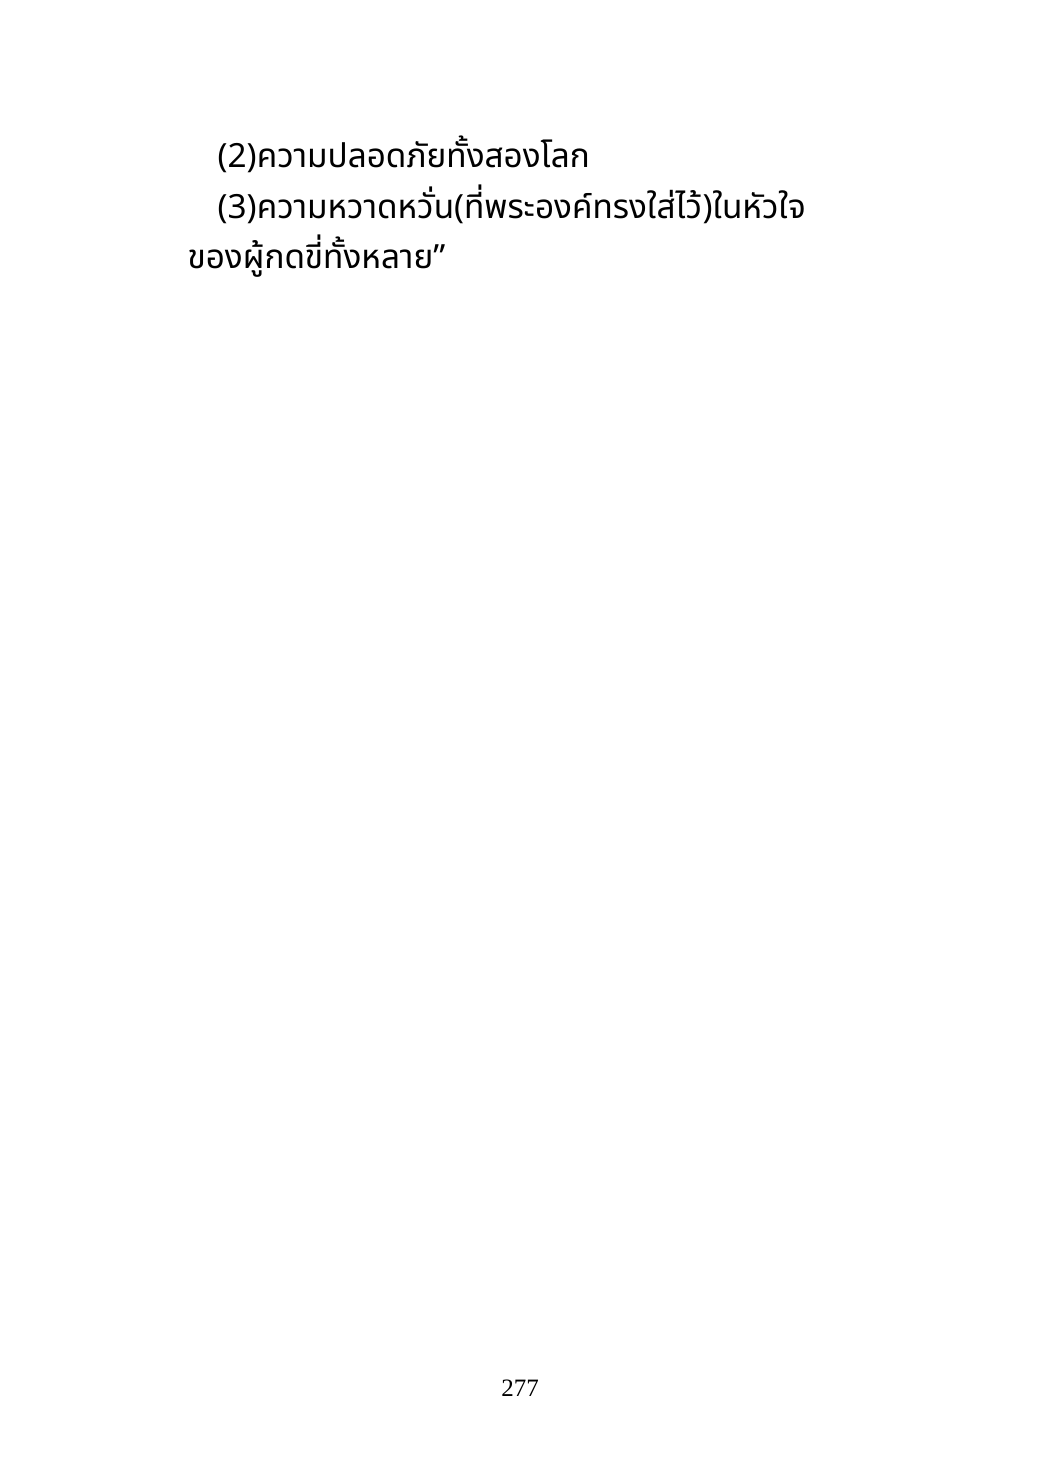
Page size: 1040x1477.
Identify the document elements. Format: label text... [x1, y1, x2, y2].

text (2)ความปลอดภัยทั้งสองโลก [187, 132, 852, 183]
text (3)ความหวาดหวั่น(ที่พระองค์ทรงใส่ไว้)ในหัวใจของผู้กดขี่ทั้งหลาย” [187, 183, 852, 284]
